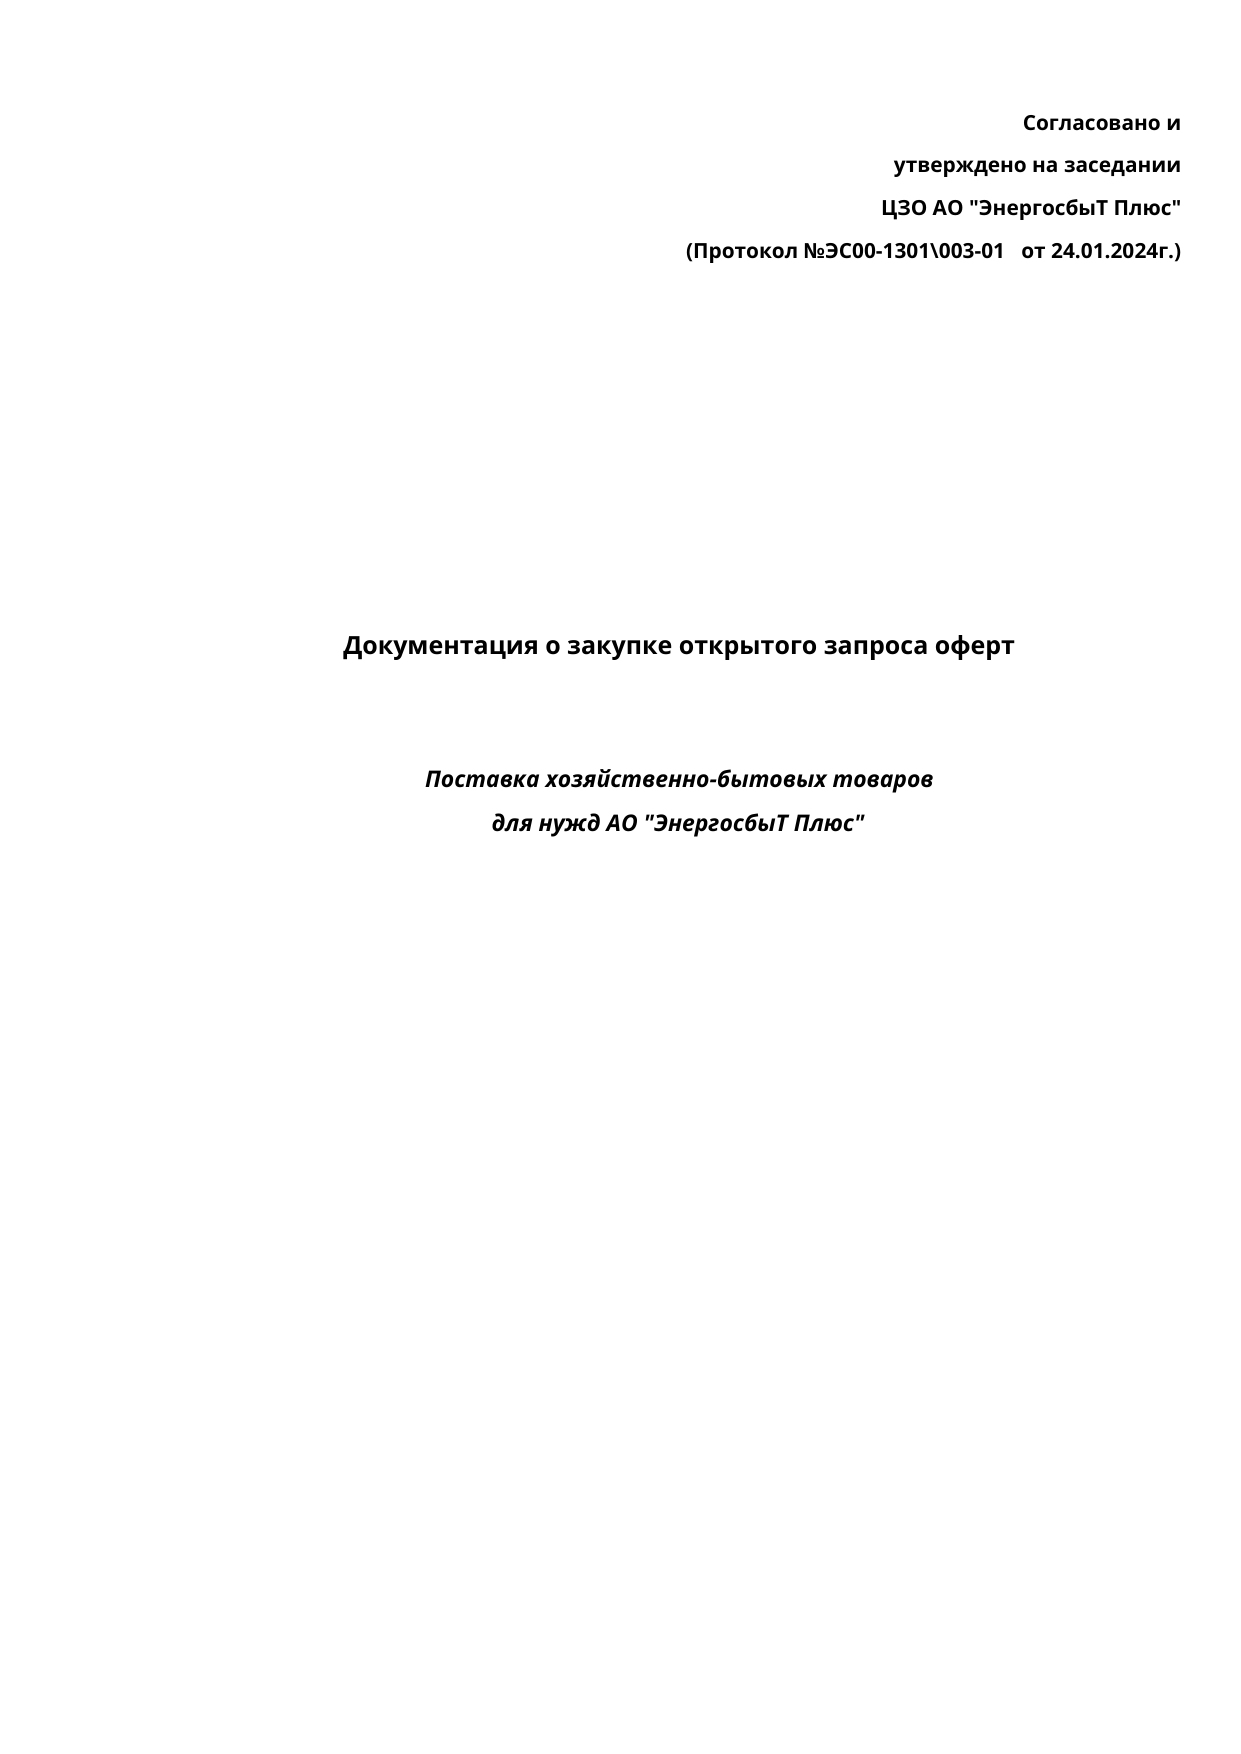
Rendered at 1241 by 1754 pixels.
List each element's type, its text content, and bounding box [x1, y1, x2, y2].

text утверждено на заседании [474, 151, 1181, 179]
text Согласовано и [474, 108, 1181, 136]
text Документация о закупке открытого запроса оферт [118, 627, 1181, 662]
text ЦЗО АО "ЭнергосбыТ Плюс" (Протокол №ЭС00-1301\003-01 от 24.01.2024г.) [474, 193, 1181, 264]
text для нужд АО "ЭнергосбыТ Плюс" [118, 807, 1181, 838]
text Поставка хозяйственно-бытовых товаров [118, 763, 1181, 794]
